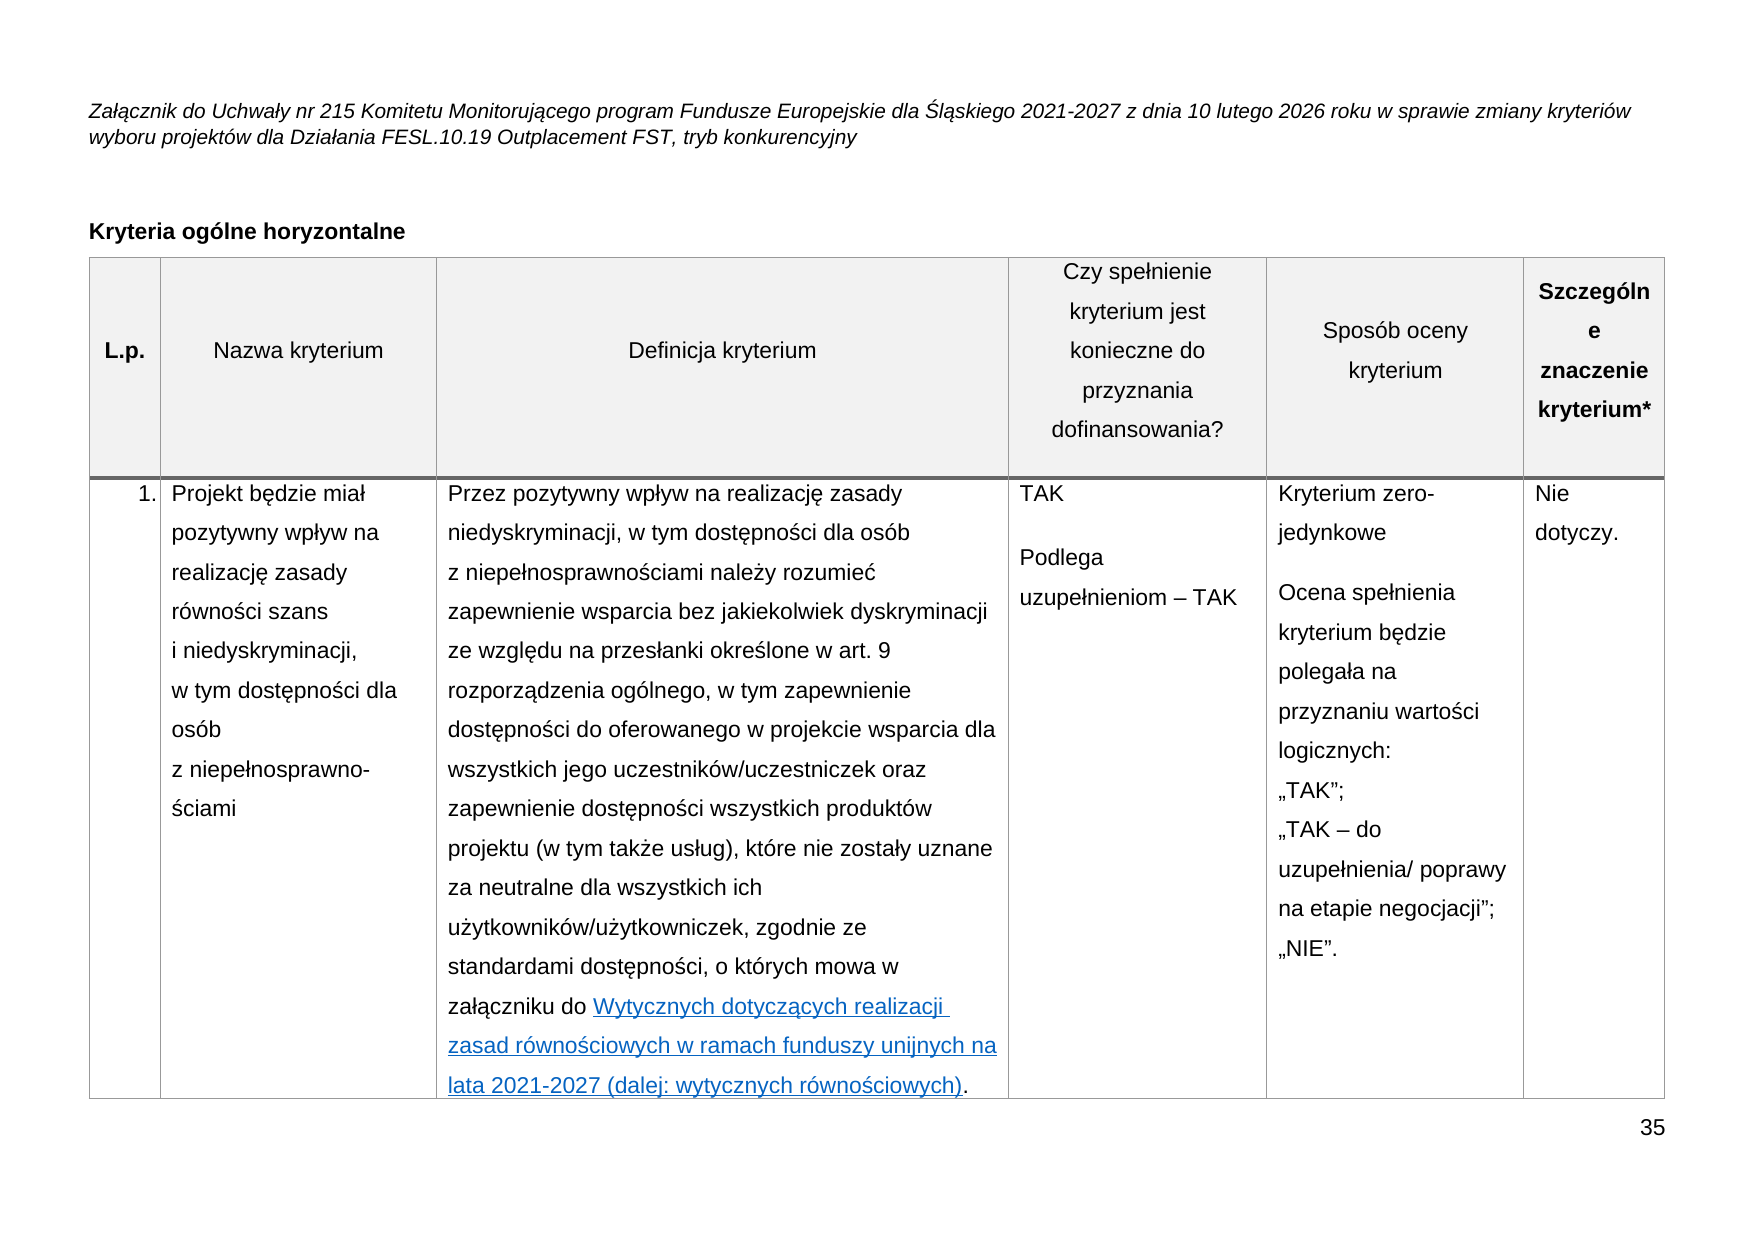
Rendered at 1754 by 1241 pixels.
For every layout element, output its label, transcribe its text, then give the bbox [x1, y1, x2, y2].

table_cell TAK Podlega uzupełnieniom – TAK [1009, 480, 1266, 1098]
table_header Czy spełnienie kryterium jest konieczne do przyznania dofinansowania? [1009, 258, 1266, 476]
table_header Szczególne znaczenie kryterium* [1524, 258, 1664, 476]
table_header Sposób oceny kryterium [1267, 258, 1523, 476]
table_cell Kryterium zero-jedynkowe Ocena spełnienia kryterium będzie polegała na przyznaniu wartości logicznych: „TAK”; „TAK – do uzupełnienia/ poprawy na etapie negocjacji”; „NIE”. [1267, 480, 1523, 1098]
table_header L.p. [90, 258, 160, 476]
table_cell Przez pozytywny wpływ na realizację zasady niedyskryminacji, w tym dostępności dla osób z niepełnosprawnościami należy rozumieć zapewnienie wsparcia bez jakiekolwiek dyskryminacji ze względu na przesłanki określone w art. 9 rozporządzenia ogólnego, w tym zapewnienie dostępności do oferowanego w projekcie wsparcia dla wszystkich jego uczestników/uczestniczek oraz zapewnienie dostępności wszystkich produktów projektu (w tym także usług), które nie zostały uznane za neutralne dla wszystkich ich użytkowników/użytkowniczek, zgodnie ze standardami dostępności, o których mowa w załączniku do Wytycznych dotyczących realizacji zasad równościowych w ramach funduszy unijnych na lata 2021-2027 (dalej: wytycznych równościowych). Przy konstrukcji założeń projektu należy uwzględnić uniwersalne projektowanie (np. poprzez standardy dostępności) lub, jeśli to niemożliwe, racjonalne usprawnienie (oba zdefiniowanie w wytycznych równościowych). W przypadku typów projektów, do których nie mają zastosowania standardy dostępności dla polityki spójności na lata 2021-2027 – weryfikacja zapewnienia dostępności produktów (usług) może odbywać się poprzez spełnienie dodatkowych wymagań w tym zakresie, które zostaną wskazane przez ION w regulaminie. W przypadku projektów, w których występował będzie produkt neutralny pod względem zasady równości szans i niedyskryminacji, zasada niedyskryminacji zostanie zapewniona na poziomie zarządzania projektem i dostępności cyfrowej dokumentacji projektowej publikowanej na stronach zgodnych z WCAG 2.1, nawet w przypadku braku kwalifikowalności takich wydatków w projekcie. Kryterium zostanie zweryfikowane na podstawie zapisów we wniosku, zwłaszcza zapisów z części dotyczącej realizacji zasad horyzontalnych. [437, 480, 1008, 1098]
table_cell Projekt będzie miał pozytywny wpływ na realizację zasady równości szans i niedyskryminacji, w tym dostępności dla osób z niepełnosprawno-ściami [161, 480, 436, 1098]
table_cell Nie dotyczy. [1524, 480, 1664, 1098]
table_header Nazwa kryterium [161, 258, 436, 476]
table_cell [90, 480, 160, 1098]
subtitle Kryteria ogólne horyzontalne [89, 218, 1665, 244]
table_header Definicja kryterium [437, 258, 1008, 476]
